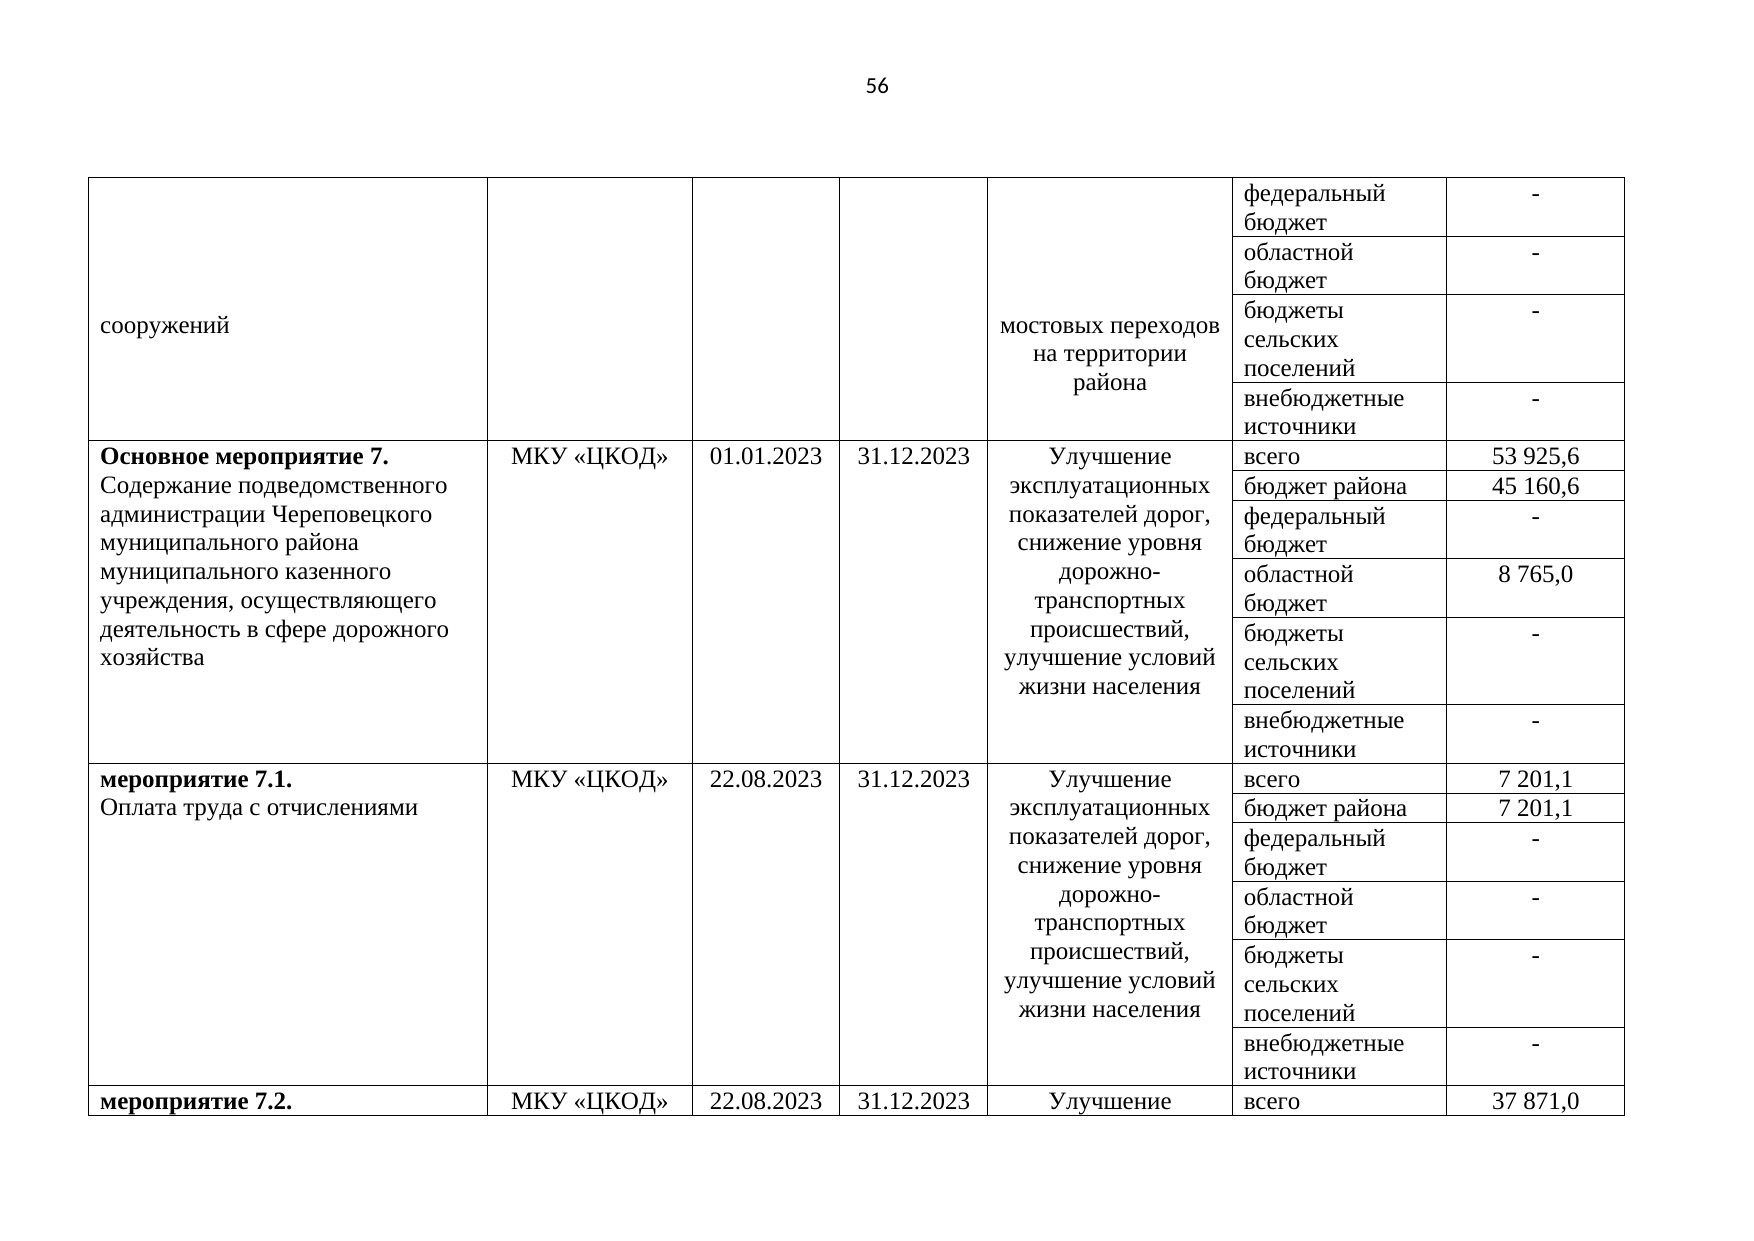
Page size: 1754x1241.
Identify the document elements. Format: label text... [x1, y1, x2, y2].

table_cell внебюджетные источники [1233, 1028, 1446, 1085]
table_cell 22.08.2023 [693, 764, 839, 1085]
table_cell - [1447, 383, 1624, 440]
table_cell внебюджетные источники [1233, 705, 1446, 763]
table_cell 45 160,6 [1447, 471, 1624, 500]
table_cell 01.01.2023 [693, 441, 839, 763]
table_cell 31.12.2023 [840, 441, 987, 763]
table_cell - [1447, 705, 1624, 763]
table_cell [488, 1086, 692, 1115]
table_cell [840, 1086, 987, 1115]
table_cell - [1447, 882, 1624, 939]
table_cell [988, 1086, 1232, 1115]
table_cell всего [1233, 441, 1446, 470]
table_cell - [1447, 823, 1624, 881]
table_cell - [1447, 178, 1624, 236]
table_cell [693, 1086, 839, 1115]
table_cell областной бюджет [1233, 237, 1446, 294]
table_cell - [1447, 618, 1624, 704]
table_cell - [1447, 1028, 1624, 1085]
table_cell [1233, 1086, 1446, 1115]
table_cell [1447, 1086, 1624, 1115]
table_cell бюджеты сельских поселений [1233, 618, 1446, 704]
table_cell 7 201,1 [1447, 764, 1624, 792]
table_cell областной бюджет [1233, 559, 1446, 617]
table_cell федеральный бюджет [1233, 823, 1446, 881]
table_cell - [1447, 295, 1624, 382]
table_cell внебюджетные источники [1233, 383, 1446, 440]
table_cell Основное мероприятие 7. Содержание подведомственного администрации Череповецкого муниципального района муниципального казенного учреждения, осуществляющего деятельность в сфере дорожного хозяйства [89, 441, 487, 763]
table_cell Улучшение эксплуатационных показателей дорог, снижение уровня дорожно-транспортных происшествий, улучшение условий жизни населения [988, 441, 1232, 763]
table_cell бюджеты сельских поселений [1233, 295, 1446, 382]
table_cell 7 201,1 [1447, 794, 1624, 822]
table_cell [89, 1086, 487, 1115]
table_cell - [1447, 501, 1624, 558]
table_cell 31.12.2023 [840, 764, 987, 1085]
table_cell бюджет района [1233, 794, 1446, 822]
table_cell - [1447, 940, 1624, 1027]
table_cell всего [1233, 764, 1446, 792]
table_cell бюджет района [1233, 471, 1446, 500]
table_cell 8 765,0 [1447, 559, 1624, 617]
table_cell мероприятие 7.1. Оплата труда с отчислениями [89, 764, 487, 1085]
table_cell 53 925,6 [1447, 441, 1624, 470]
table_cell федеральный бюджет [1233, 178, 1446, 236]
table_cell бюджеты сельских поселений [1233, 940, 1446, 1027]
table_cell - [1447, 237, 1624, 294]
table_cell федеральный бюджет [1233, 501, 1446, 558]
table_cell Улучшение эксплуатационных показателей дорог, снижение уровня дорожно-транспортных происшествий, улучшение условий жизни населения [988, 764, 1232, 1085]
table_cell МКУ «ЦКОД» [488, 764, 692, 1085]
table_cell областной бюджет [1233, 882, 1446, 939]
table_cell МКУ «ЦКОД» [488, 441, 692, 763]
